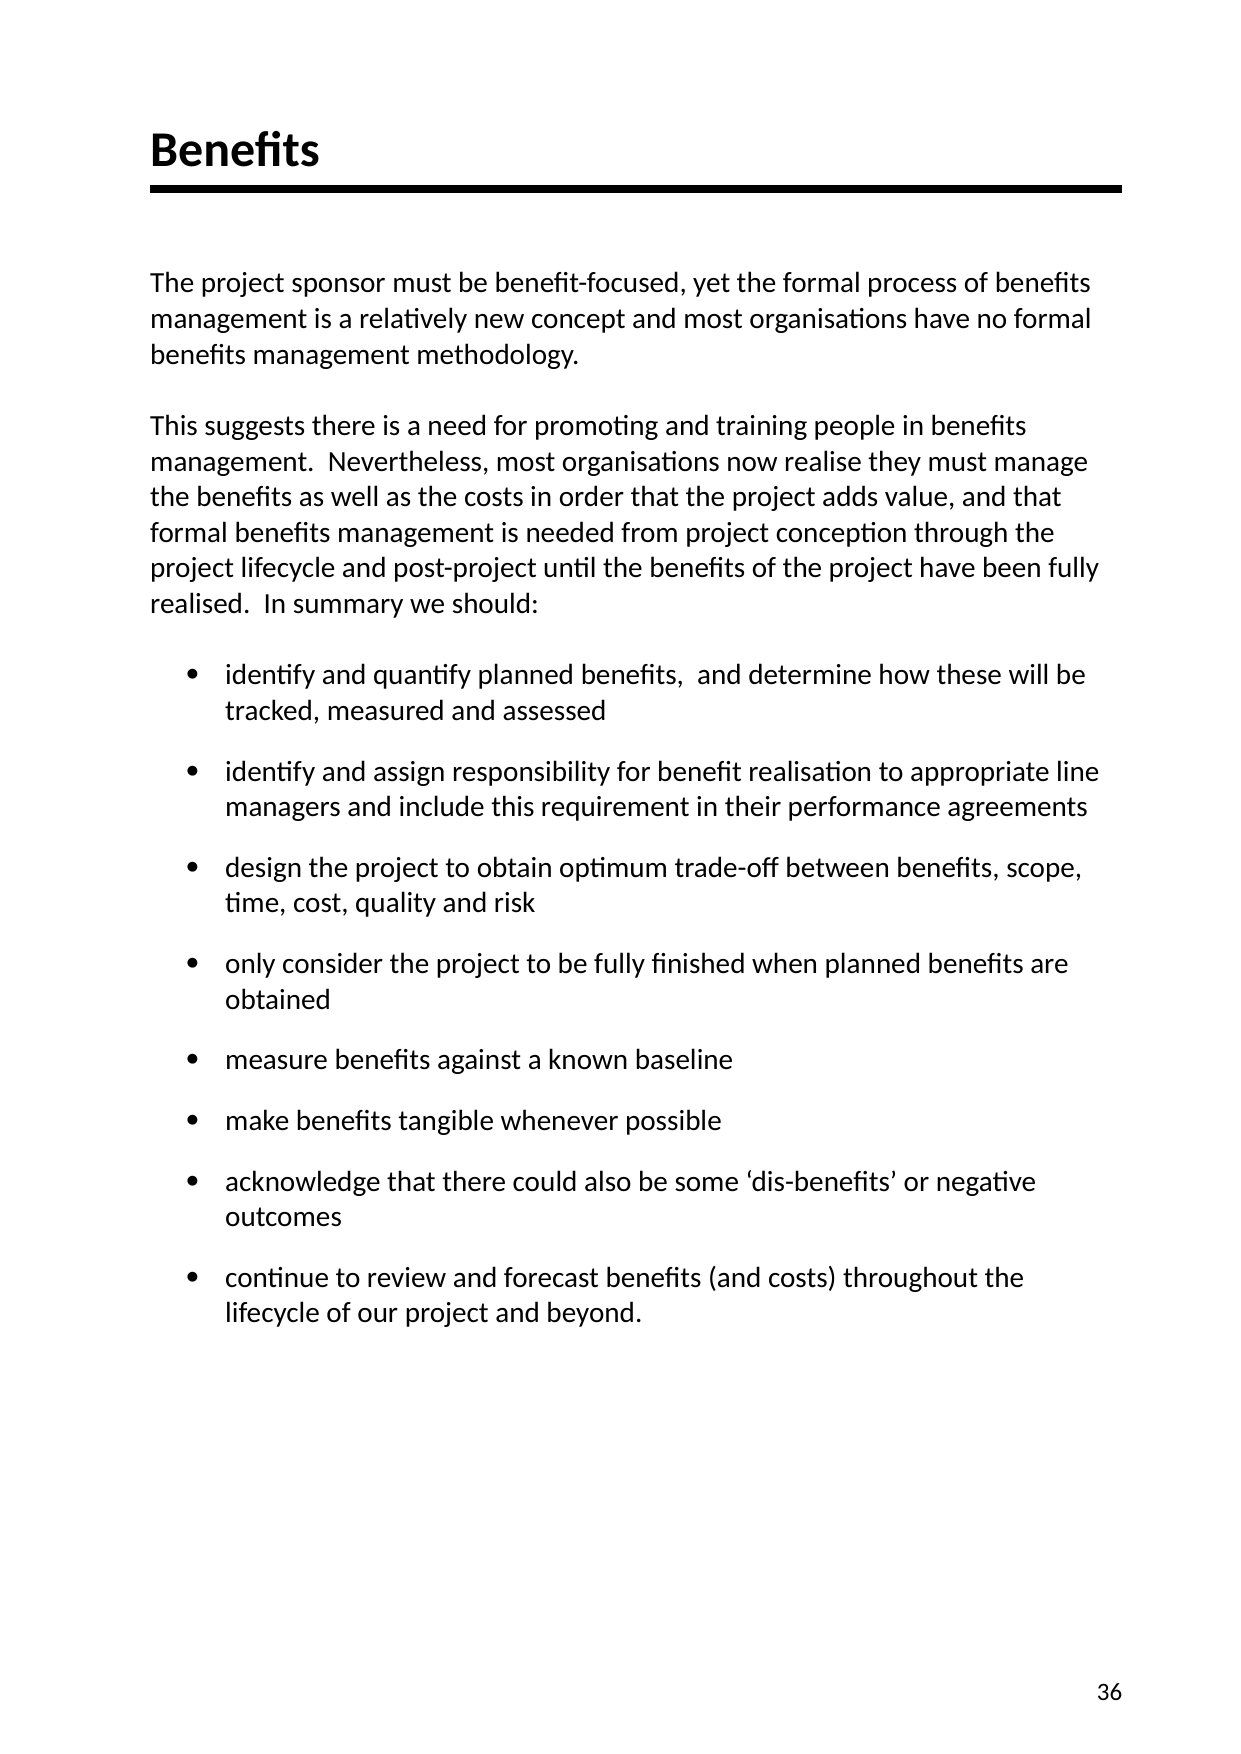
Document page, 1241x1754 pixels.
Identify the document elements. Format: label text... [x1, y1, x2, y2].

list measure benefits against a known baseline [187, 1041, 1122, 1077]
list design the project to obtain optimum trade-off between benefits, scope, time, cost, quality and risk [187, 849, 1122, 920]
text The project sponsor must be benefit-focused, yet the formal process of benefits management is a relatively new concept and most organisations have no formal benefits management methodology. [150, 264, 1122, 371]
list make benefits tangible whenever possible [187, 1102, 1122, 1138]
list continue to review and forecast benefits (and costs) throughout the lifecycle of our project and beyond. [187, 1259, 1122, 1330]
list acknowledge that there could also be some ‘dis-benefits’ or negative outcomes [187, 1163, 1122, 1234]
text This suggests there is a need for promoting and training people in benefits management. Nevertheless, most organisations now realise they must manage the benefits as well as the costs in order that the project adds value, and that formal benefits management is needed from project conception through the project lifecycle and post-project until the benefits of the project have been fully realised. In summary we should: [150, 407, 1122, 621]
list only consider the project to be fully finished when planned benefits are obtained [187, 945, 1122, 1016]
list identify and assign responsibility for benefit realisation to appropriate line managers and include this requirement in their performance agreements [187, 753, 1122, 824]
list identify and quantify planned benefits, and determine how these will be tracked, measured and assessed [187, 656, 1122, 728]
title Benefits [150, 118, 1122, 185]
